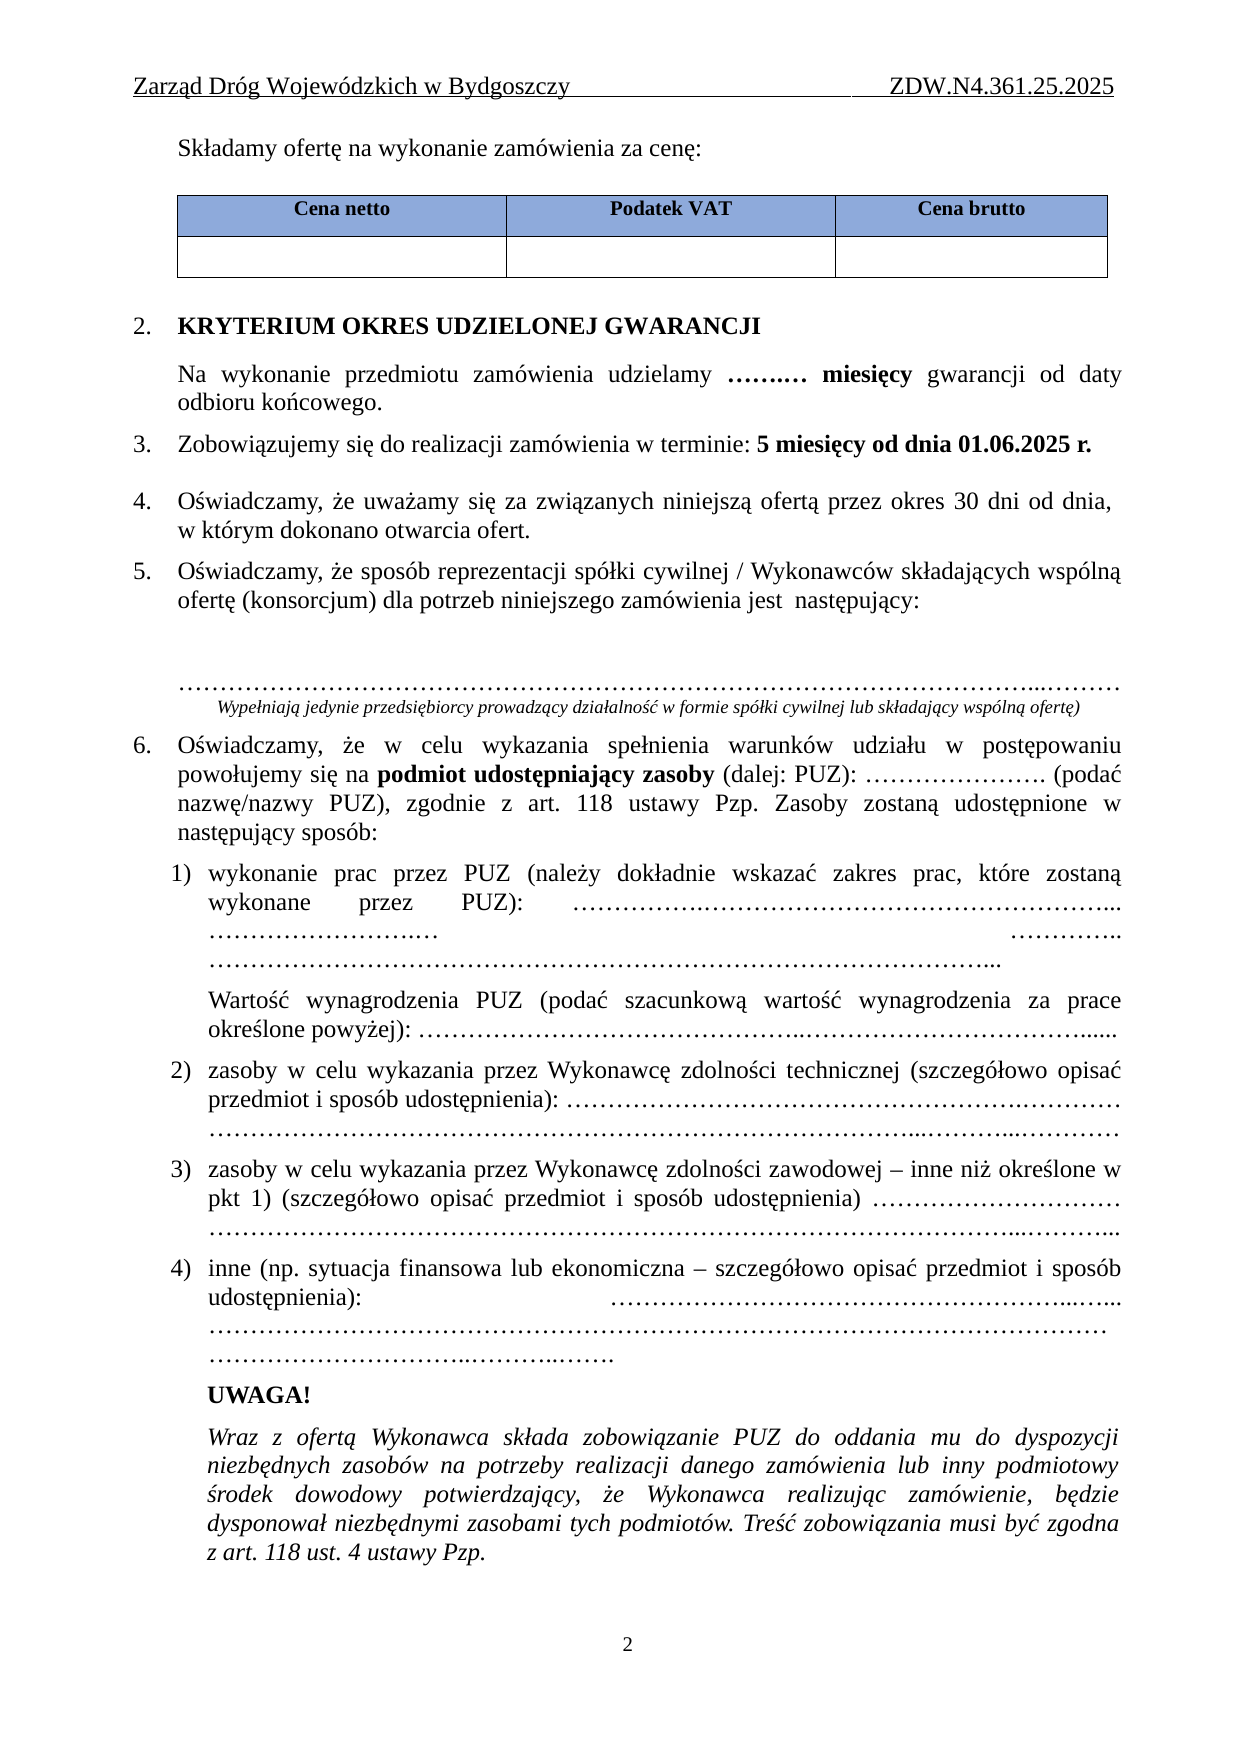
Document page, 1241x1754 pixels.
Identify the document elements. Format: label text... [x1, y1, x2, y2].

table_header Cena netto [178, 196, 506, 236]
list Oświadczamy, że uważamy się za związanych niniejszą ofertą przez okres 30 dni od dnia, w którym dokonano otwarcia ofert. [133, 486, 1122, 544]
list zasoby w celu wykazania przez Wykonawcę zdolności technicznej (szczegółowo opisać przedmiot i sposób udostępnienia): ……………………………………………….………… …………………………………………………………………………...………...………… [170, 1055, 1122, 1142]
list Zobowiązujemy się do realizacji zamówienia w terminie: 5 miesięcy od dnia 01.06.2025 r. [133, 429, 1122, 457]
table_cell [178, 237, 506, 277]
table_cell [507, 237, 835, 277]
text Składamy ofertę na wykonanie zamówienia za cenę: [177, 133, 1122, 162]
list wykonanie prac przez PUZ (należy dokładnie wskazać zakres prac, które zostaną wykonane przez PUZ): …………….…………………………………………...…………………….… …………..…………………………………………………………………………………... [170, 858, 1122, 973]
table_cell [836, 237, 1107, 277]
list UWAGA! [207, 1380, 1122, 1409]
list Oświadczamy, że sposób reprezentacji spółki cywilnej / Wykonawców składających wspólną ofertę (konsorcjum) dla potrzeb niniejszego zamówienia jest następujący: [133, 556, 1122, 614]
table_header Cena brutto [836, 196, 1107, 236]
text Wypełniają jedynie przedsiębiorcy prowadzący działalność w formie spółki cywilnej lub składający wspólną ofertę) [177, 696, 1122, 718]
text Na wykonanie przedmiotu zamówienia udzielamy …….… miesięcy gwarancji od daty odbioru końcowego. [177, 359, 1122, 416]
table_header Podatek VAT [507, 196, 835, 236]
list 6. Oświadczamy, że w celu wykazania spełnienia warunków udziału w postępowaniu powołujemy się na podmiot udostępniający zasoby (dalej: PUZ): …………………. (podać nazwę/nazwy PUZ), zgodnie z art. 118 ustawy Pzp. Zasoby zostaną udostępnione w następujący sposób: [133, 730, 1122, 845]
list KRYTERIUM OKRES UDZIELONEJ GWARANCJI [133, 311, 1122, 340]
list zasoby w celu wykazania przez Wykonawcę zdolności zawodowej – inne niż określone w pkt 1) (szczegółowo opisać przedmiot i sposób udostępnienia) ………………………… ……………………………………………………………………………………...………... [170, 1154, 1122, 1240]
list Wraz z ofertą Wykonawca składa zobowiązanie PUZ do oddania mu do dyspozycji niezbędnych zasobów na potrzeby realizacji danego zamówienia lub inny podmiotowy środek dowodowy potwierdzający, że Wykonawca realizując zamówienie, będzie dysponował niezbędnymi zasobami tych podmiotów. Treść zobowiązania musi być zgodna z art. 118 ust. 4 ustawy Pzp. [207, 1422, 1122, 1565]
list Wartość wynagrodzenia PUZ (podać szacunkową wartość wynagrodzenia za prace określone powyżej): ………………………………………..……………………………...... [208, 985, 1122, 1043]
list inne (np. sytuacja finansowa lub ekonomiczna – szczegółowo opisać przedmiot i sposób udostępnienia): ………………………………………………...…...…………………………………………………………………………………………………………………………..………..……. [170, 1253, 1122, 1368]
text …………………………………………………………………………………………...……… [177, 667, 1122, 696]
